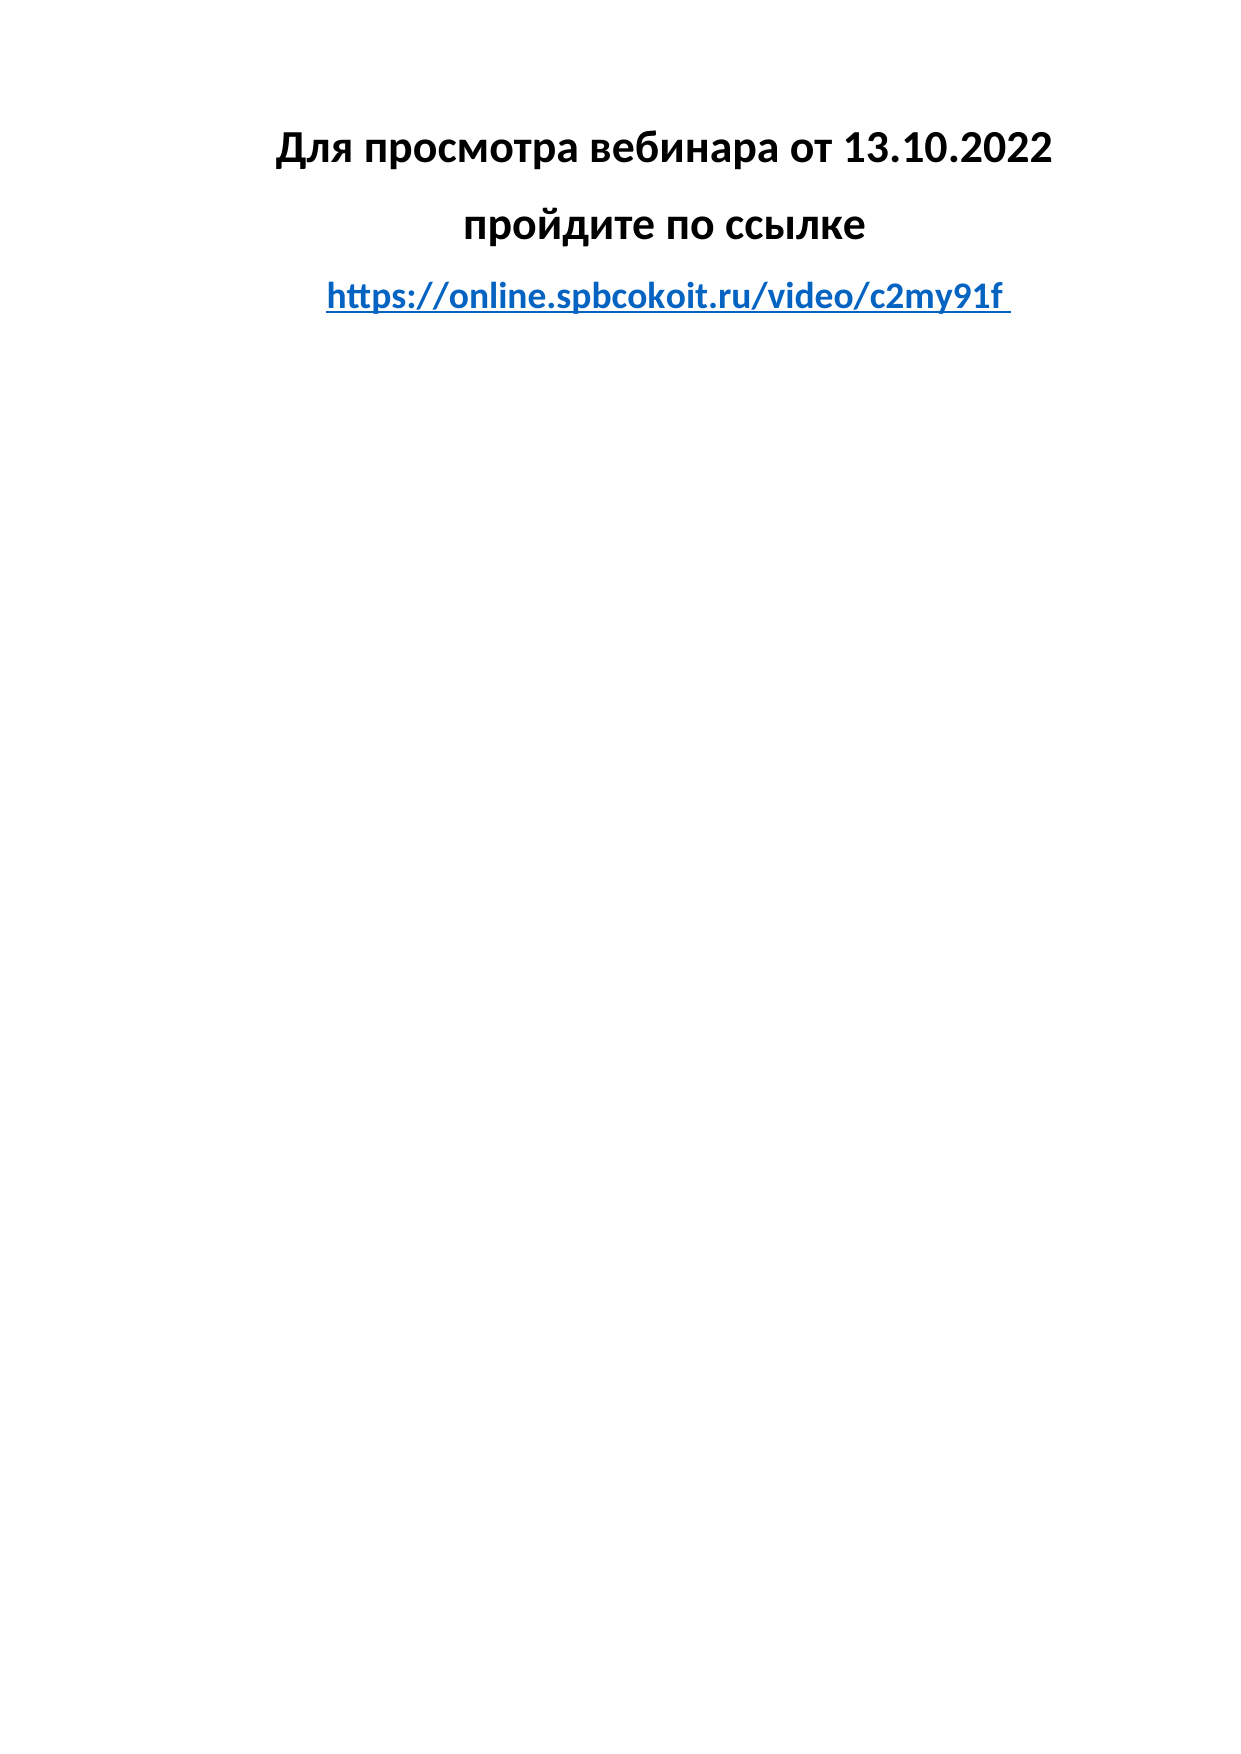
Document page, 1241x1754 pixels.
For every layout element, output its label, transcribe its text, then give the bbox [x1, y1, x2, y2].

text Для просмотра вебинара от 13.10.2022 [177, 118, 1152, 174]
text пройдите по ссылке [177, 195, 1152, 251]
text https://online.spbcokoit.ru/video/c2my91f [177, 272, 1152, 318]
